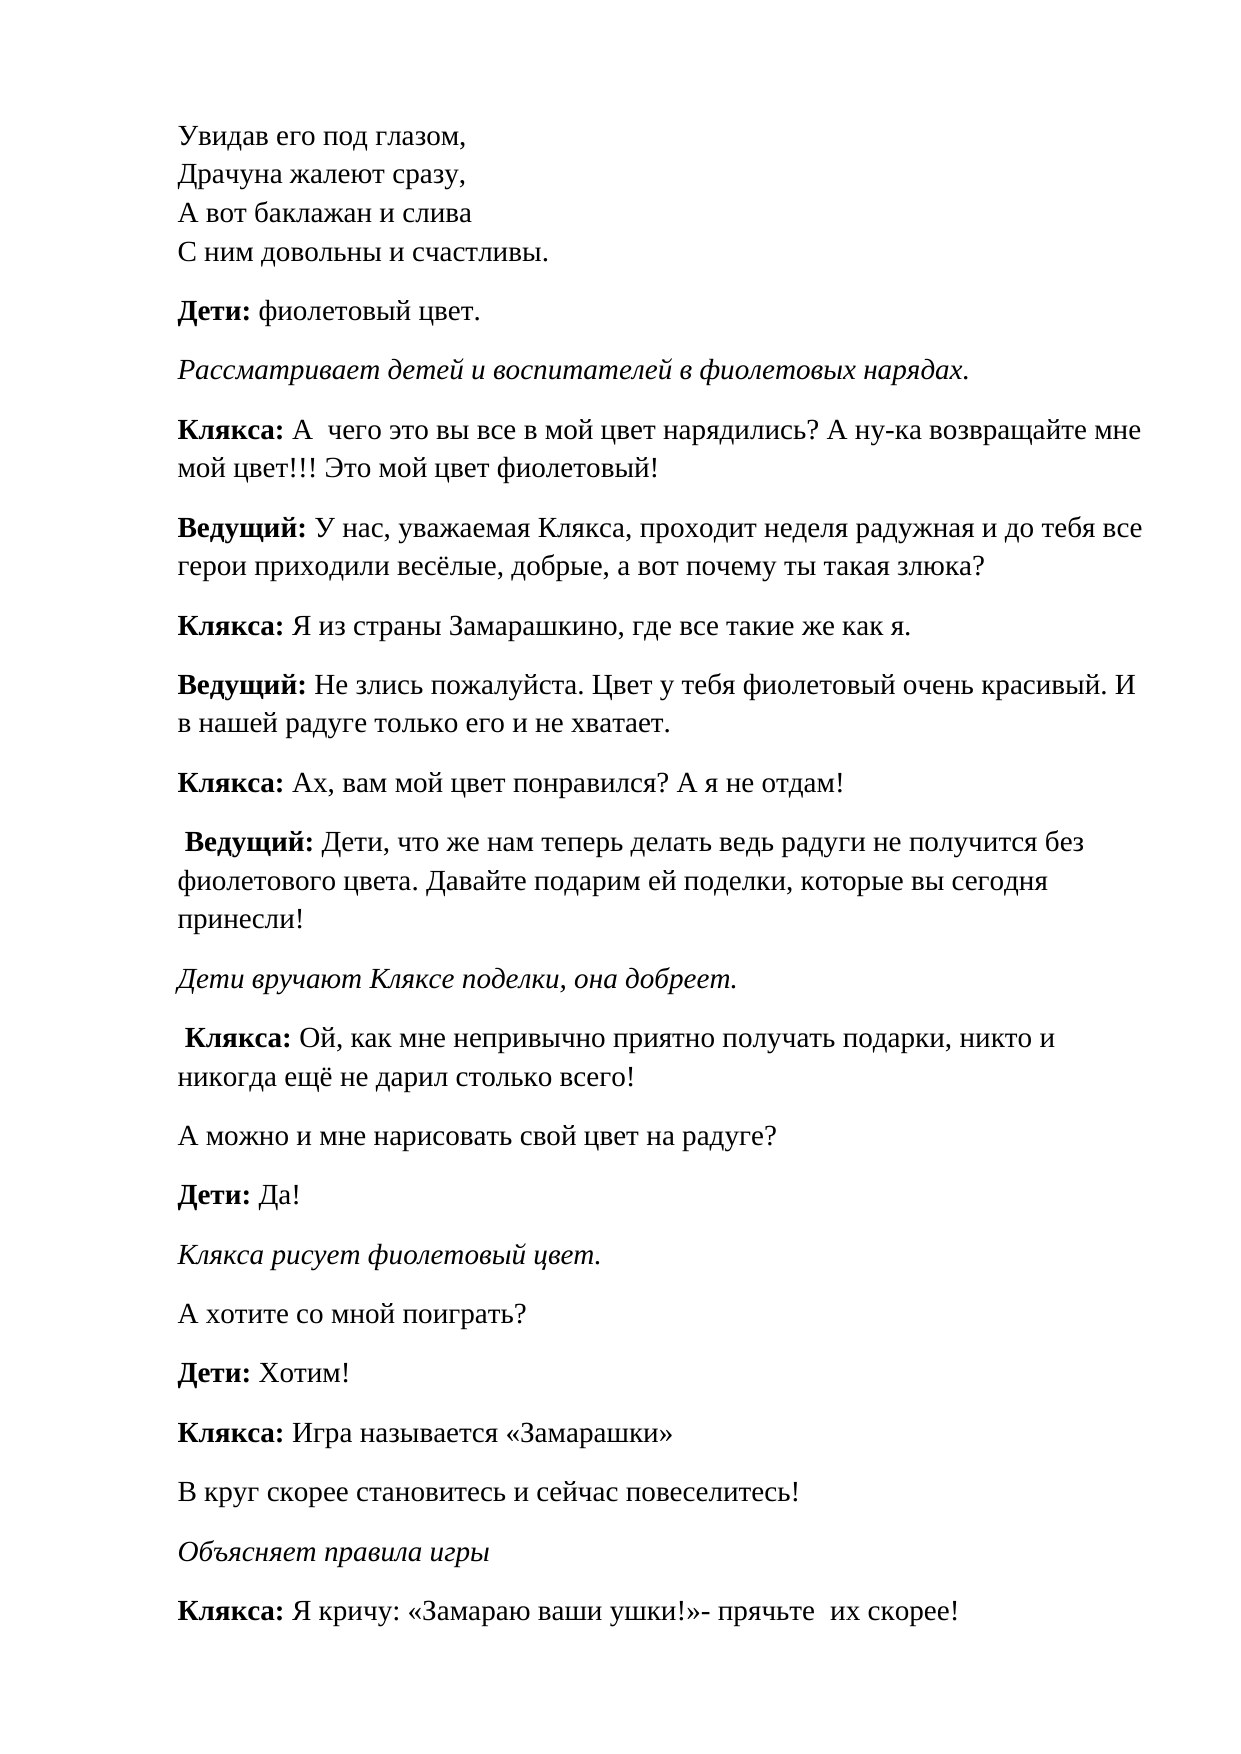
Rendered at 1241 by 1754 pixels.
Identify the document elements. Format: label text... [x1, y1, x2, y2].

text Клякса: Ой, как мне непривычно приятно получать подарки, никто и никогда ещё не дарил столько всего! [177, 1020, 1152, 1092]
text Ведущий: Дети, что же нам теперь делать ведь радуги не получится без фиолетового цвета. Давайте подарим ей поделки, которые вы сегодня принесли! [177, 824, 1152, 935]
text Ведущий: Не злись пожалуйста. Цвет у тебя фиолетовый очень красивый. И в нашей радуге только его и не хватает. [177, 667, 1152, 739]
text Ведущий: У нас, уважаемая Клякса, проходит неделя радужная и до тебя все герои приходили весёлые, добрые, а вот почему ты такая злюка? [177, 510, 1152, 582]
text Объясняет правила игры [177, 1534, 1152, 1567]
text Рассматривает детей и воспитателей в фиолетовых нарядах. [177, 352, 1152, 386]
text Клякса: Я из страны Замарашкино, где все такие же как я. [177, 608, 1152, 641]
text Клякса: Игра называется «Замарашки» [177, 1415, 1152, 1448]
text Клякса рисует фиолетовый цвет. [177, 1237, 1152, 1270]
text Клякса: Я кричу: «Замараю ваши ушки!»- прячьте их скорее! [177, 1593, 1152, 1627]
text В круг скорее становитесь и сейчас повеселитесь! [177, 1474, 1152, 1508]
text Клякса: А чего это вы все в мой цвет нарядились? А ну-ка возвращайте мне мой цвет!!! Это мой цвет фиолетовый! [177, 412, 1152, 484]
text Увидав его под глазом, Драчуна жалеют сразу, А вот баклажан и слива С ним довольны и счастливы. [177, 118, 1152, 267]
text А можно и мне нарисовать свой цвет на радуге? [177, 1118, 1152, 1152]
text Дети: фиолетовый цвет. [177, 293, 1152, 327]
text Дети: Хотим! [177, 1356, 1152, 1389]
text А хотите со мной поиграть? [177, 1296, 1152, 1330]
text Дети: Да! [177, 1177, 1152, 1211]
text Дети вручают Кляксе поделки, она добреет. [177, 961, 1152, 994]
text Клякса: Ах, вам мой цвет понравился? А я не отдам! [177, 765, 1152, 798]
